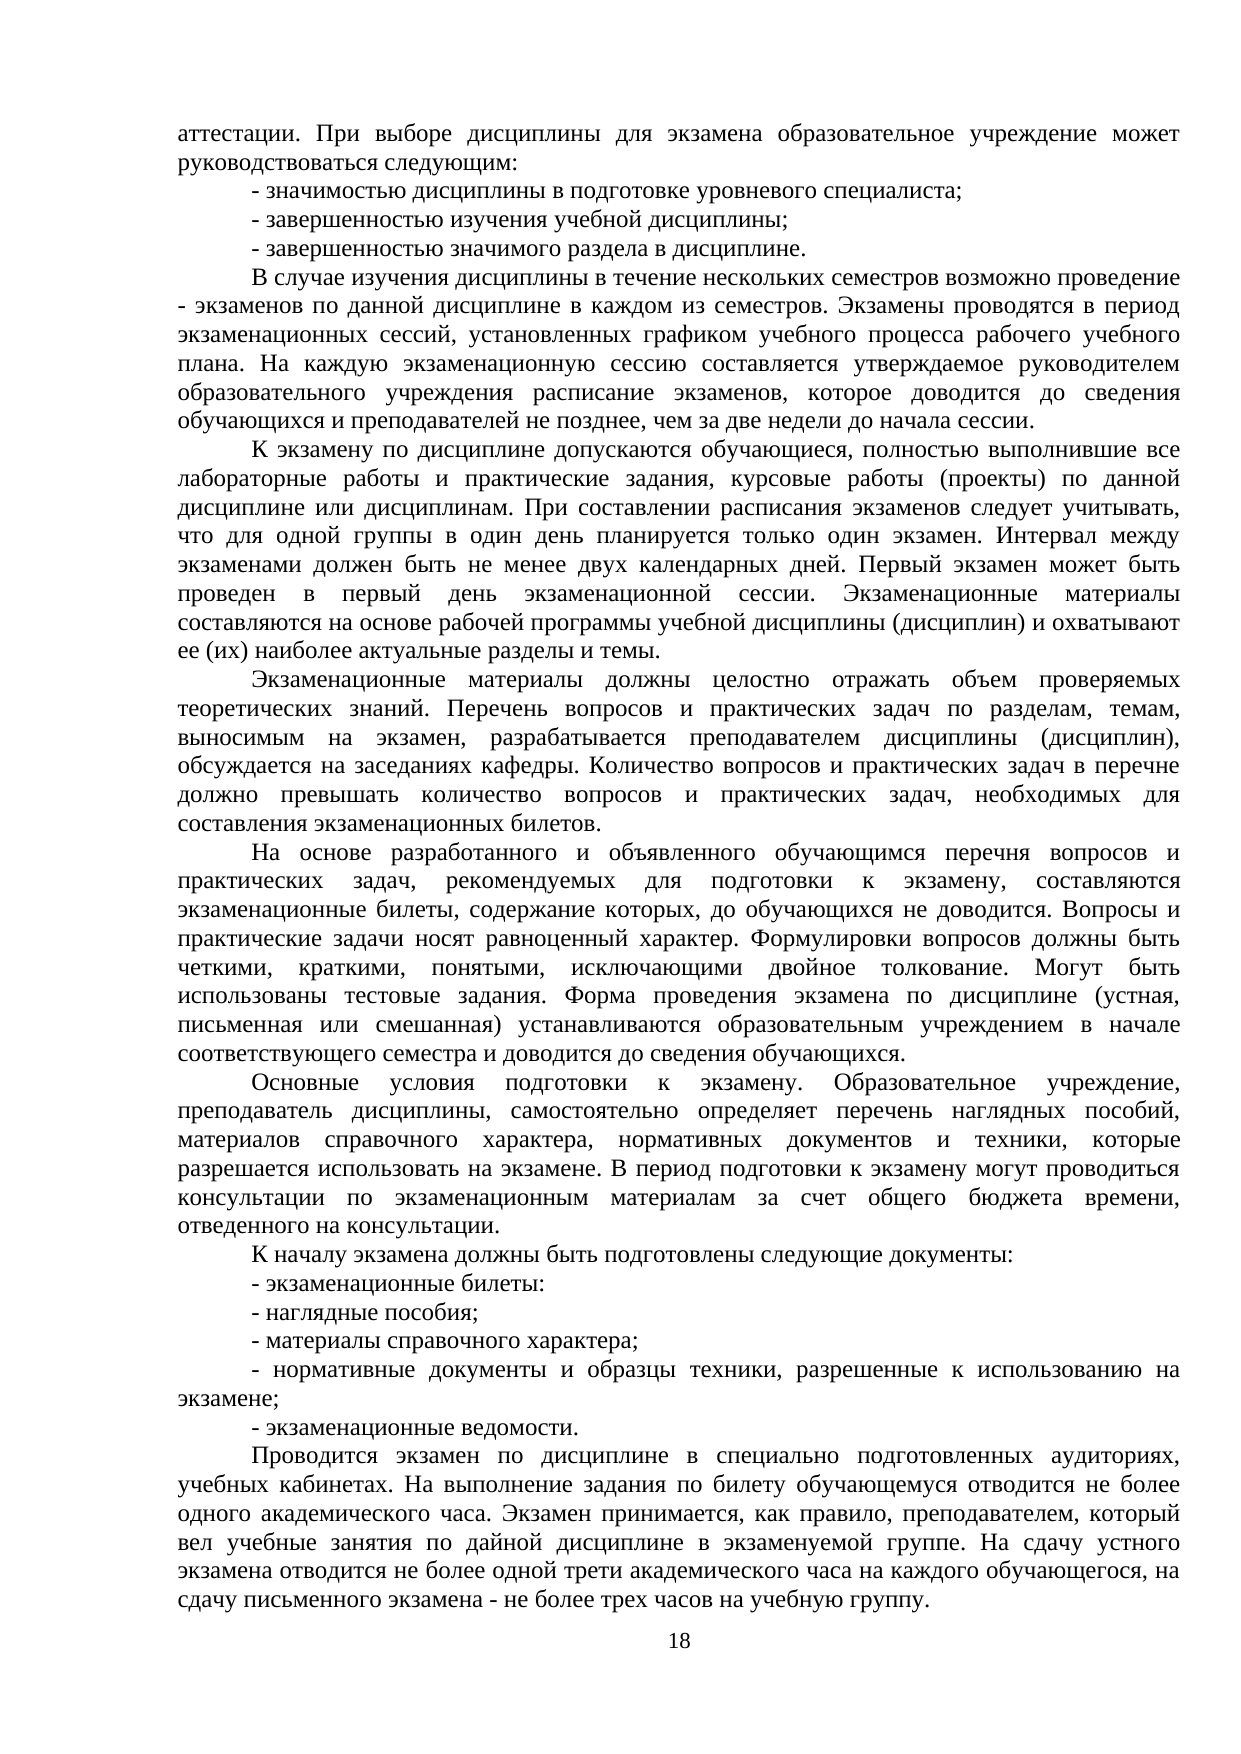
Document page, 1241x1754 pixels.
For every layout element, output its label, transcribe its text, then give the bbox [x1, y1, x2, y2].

text - завершенностью значимого раздела в дисциплине. [177, 233, 1181, 262]
text - значимостью дисциплины в подготовке уровневого специалиста; [177, 176, 1181, 204]
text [177, 118, 1181, 176]
text В случае изучения дисциплины в течение нескольких семестров возможно проведение - экзаменов по данной дисциплине в каждом из семестров. Экзамены проводятся в период экзаменационных сессий, установленных графиком учебного процесса рабочего учебного плана. На каждую экзаменационную сессию составляется утверждаемое руководителем образовательного учреждения расписание экзаменов, которое доводится до сведения обучающихся и преподавателей не позднее, чем за две недели до начала сессии. [177, 262, 1181, 434]
text - экзаменационные ведомости. [177, 1412, 1181, 1441]
text - нормативные документы и образцы техники, разрешенные к использованию на экзамене; [177, 1354, 1181, 1412]
text Основные условия подготовки к экзамену. Образовательное учреждение, преподаватель дисциплины, самостоятельно определяет перечень наглядных пособий, материалов справочного характера, нормативных документов и техники, которые разрешается использовать на экзамене. В период подготовки к экзамену могут проводиться консультации по экзаменационным материалам за счет общего бюджета времени, отведенного на консультации. [177, 1067, 1181, 1239]
text Экзаменационные материалы должны целостно отражать объем проверяемых теоретических знаний. Перечень вопросов и практических задач по разделам, темам, выносимым на экзамен, разрабатывается преподавателем дисциплины (дисциплин), обсуждается на заседаниях кафедры. Количество вопросов и практических задач в перечне должно превышать количество вопросов и практических задач, необходимых для составления экзаменационных билетов. [177, 664, 1181, 837]
text На основе разработанного и объявленного обучающимся перечня вопросов и практических задач, рекомендуемых для подготовки к экзамену, составляются экзаменационные билеты, содержание которых, до обучающихся не доводится. Вопросы и практические задачи носят равноценный характер. Формулировки вопросов должны быть четкими, краткими, понятыми, исключающими двойное толкование. Могут быть использованы тестовые задания. Форма проведения экзамена по дисциплине (устная, письменная или смешанная) устанавливаются образовательным учреждением в начале соответствующего семестра и доводится до сведения обучающихся. [177, 837, 1181, 1067]
text К экзамену по дисциплине допускаются обучающиеся, полностью выполнившие все лабораторные работы и практические задания, курсовые работы (проекты) по данной дисциплине или дисциплинам. При составлении расписания экзаменов следует учитывать, что для одной группы в один день планируется только один экзамен. Интервал между экзаменами должен быть не менее двух календарных дней. Первый экзамен может быть проведен в первый день экзаменационной сессии. Экзаменационные материалы составляются на основе рабочей программы учебной дисциплины (дисциплин) и охватывают ее (их) наиболее актуальные разделы и темы. [177, 434, 1181, 664]
text - материалы справочного характера; [177, 1326, 1181, 1354]
text - экзаменационные билеты: [177, 1268, 1181, 1297]
text - наглядные пособия; [177, 1297, 1181, 1326]
text К началу экзамена должны быть подготовлены следующие документы: [177, 1239, 1181, 1268]
text Проводится экзамен по дисциплине в специально подготовленных аудиториях, учебных кабинетах. На выполнение задания по билету обучающемуся отводится не более одного академического часа. Экзамен принимается, как правило, преподавателем, который вел учебные занятия по дайной дисциплине в экзаменуемой группе. На сдачу устного экзамена отводится не более одной трети академического часа на каждого обучающегося, на сдачу письменного экзамена - не более трех часов на учебную группу. [177, 1441, 1181, 1613]
text - завершенностью изучения учебной дисциплины; [177, 204, 1181, 233]
